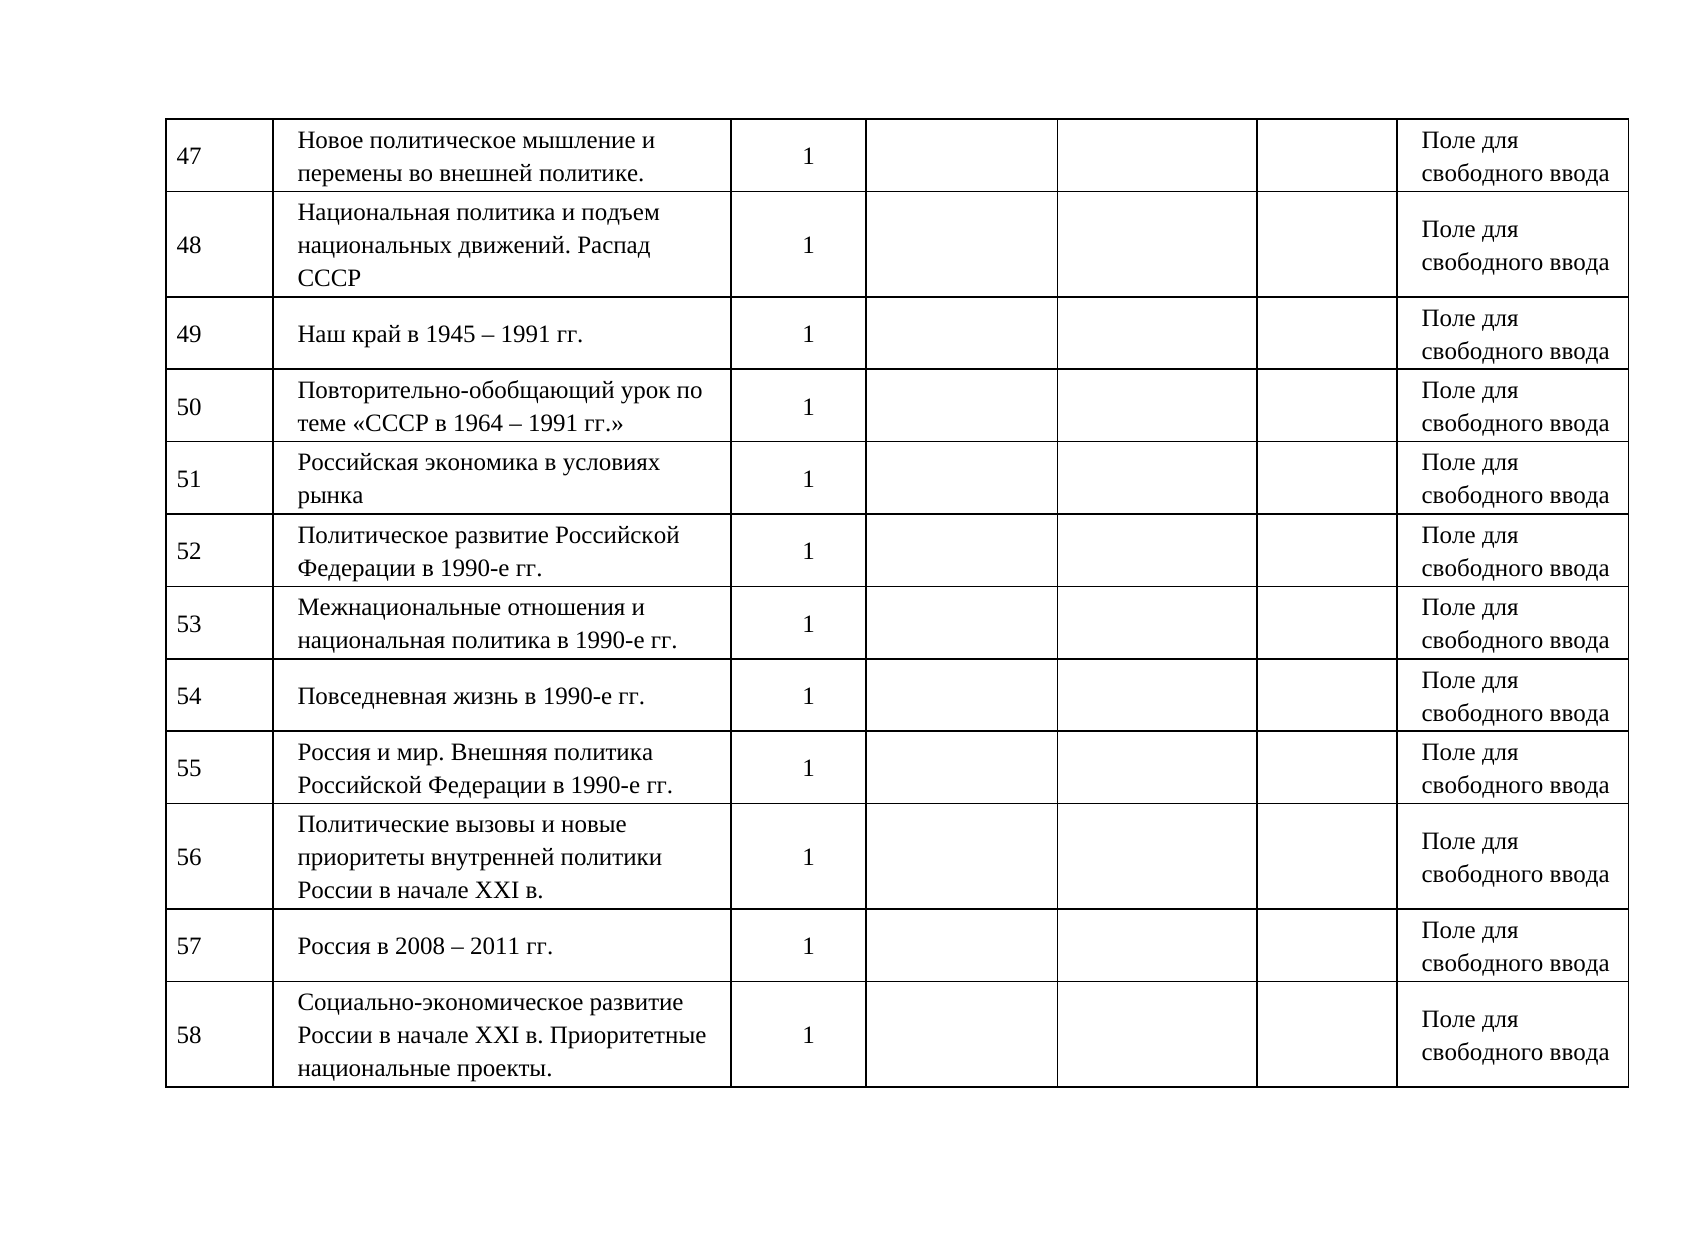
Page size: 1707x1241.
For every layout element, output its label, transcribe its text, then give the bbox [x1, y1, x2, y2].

table_cell 1 [732, 587, 865, 658]
table_cell [1058, 732, 1256, 803]
table_cell [867, 370, 1057, 441]
table_cell [1058, 515, 1256, 586]
table_cell [1258, 442, 1396, 513]
table_cell [1058, 120, 1256, 191]
table_cell 56 [167, 804, 272, 908]
table_cell Поле для свободного ввода [1398, 587, 1628, 658]
table_cell 52 [167, 515, 272, 586]
table_cell 1 [732, 910, 865, 981]
table_cell 1 [732, 442, 865, 513]
table_cell 1 [732, 982, 865, 1086]
table_cell [1258, 732, 1396, 803]
table_cell Поле для свободного ввода [1398, 298, 1628, 368]
table_cell Россия и мир. Внешняя политика Российской Федерации в 1990-е гг. [274, 732, 730, 803]
table_cell [1058, 298, 1256, 368]
table_cell Политическое развитие Российской Федерации в 1990-е гг. [274, 515, 730, 586]
table_cell [867, 442, 1057, 513]
table_cell Поле для свободного ввода [1398, 660, 1628, 730]
table_cell Поле для свободного ввода [1398, 442, 1628, 513]
table_cell Национальная политика и подъем национальных движений. Распад СССР [274, 192, 730, 296]
table_cell 1 [732, 660, 865, 730]
table_cell [1058, 587, 1256, 658]
table_cell [1258, 298, 1396, 368]
table_cell [1258, 804, 1396, 908]
table_cell [1258, 515, 1396, 586]
table_cell [867, 298, 1057, 368]
table_cell [867, 982, 1057, 1086]
table_cell 1 [732, 515, 865, 586]
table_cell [1398, 120, 1628, 191]
table_cell Российская экономика в условиях рынка [274, 442, 730, 513]
table_cell 48 [167, 192, 272, 296]
table_cell [867, 120, 1057, 191]
table_cell Поле для свободного ввода [1398, 732, 1628, 803]
table_cell [867, 660, 1057, 730]
table_cell Поле для свободного ввода [1398, 910, 1628, 981]
table_cell Новое политическое мышление и перемены во внешней политике. [274, 120, 730, 191]
table_cell 53 [167, 587, 272, 658]
table_cell [1058, 660, 1256, 730]
table_cell Россия в 2008 – 2011 гг. [274, 910, 730, 981]
table_cell Поле для свободного ввода [1398, 515, 1628, 586]
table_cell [1398, 982, 1628, 1086]
table_cell Политические вызовы и новые приоритеты внутренней политики России в начале ХХI в. [274, 804, 730, 908]
table_cell 1 [732, 120, 865, 191]
table_cell [1058, 192, 1256, 296]
table_cell [1258, 910, 1396, 981]
table_cell [867, 910, 1057, 981]
table_cell 1 [732, 192, 865, 296]
table_cell [1058, 804, 1256, 908]
table_cell 58 [167, 982, 272, 1086]
table_cell Межнациональные отношения и национальная политика в 1990-е гг. [274, 587, 730, 658]
table_cell 49 [167, 298, 272, 368]
table_cell Повторительно-обобщающий урок по теме «СССР в 1964 – 1991 гг.» [274, 370, 730, 441]
table_cell Поле для свободного ввода [1398, 192, 1628, 296]
table_cell 1 [732, 370, 865, 441]
table_cell 57 [167, 910, 272, 981]
table_cell [1258, 370, 1396, 441]
table_cell [1058, 442, 1256, 513]
table_cell [867, 804, 1057, 908]
table_cell 47 [167, 120, 272, 191]
table_cell Поле для свободного ввода [1398, 370, 1628, 441]
table_cell [1258, 192, 1396, 296]
table_cell Наш край в 1945 – 1991 гг. [274, 298, 730, 368]
table_cell [1058, 370, 1256, 441]
table_cell 54 [167, 660, 272, 730]
table_cell Повседневная жизнь в 1990-е гг. [274, 660, 730, 730]
table_cell [1258, 660, 1396, 730]
table_cell [1058, 910, 1256, 981]
table_cell 51 [167, 442, 272, 513]
table_cell [867, 192, 1057, 296]
table_cell 1 [732, 298, 865, 368]
table_cell 50 [167, 370, 272, 441]
table_cell [867, 515, 1057, 586]
table_cell 55 [167, 732, 272, 803]
table_cell 1 [732, 804, 865, 908]
table_cell [867, 587, 1057, 658]
table_cell Поле для свободного ввода [1398, 804, 1628, 908]
table_cell Социально-экономическое развитие России в начале ХХI в. Приоритетные национальные проекты. [274, 982, 730, 1086]
table_cell [1258, 982, 1396, 1086]
table_cell [1258, 587, 1396, 658]
table_cell [1258, 120, 1396, 191]
table_cell [1058, 982, 1256, 1086]
table_cell [867, 732, 1057, 803]
table_cell 1 [732, 732, 865, 803]
